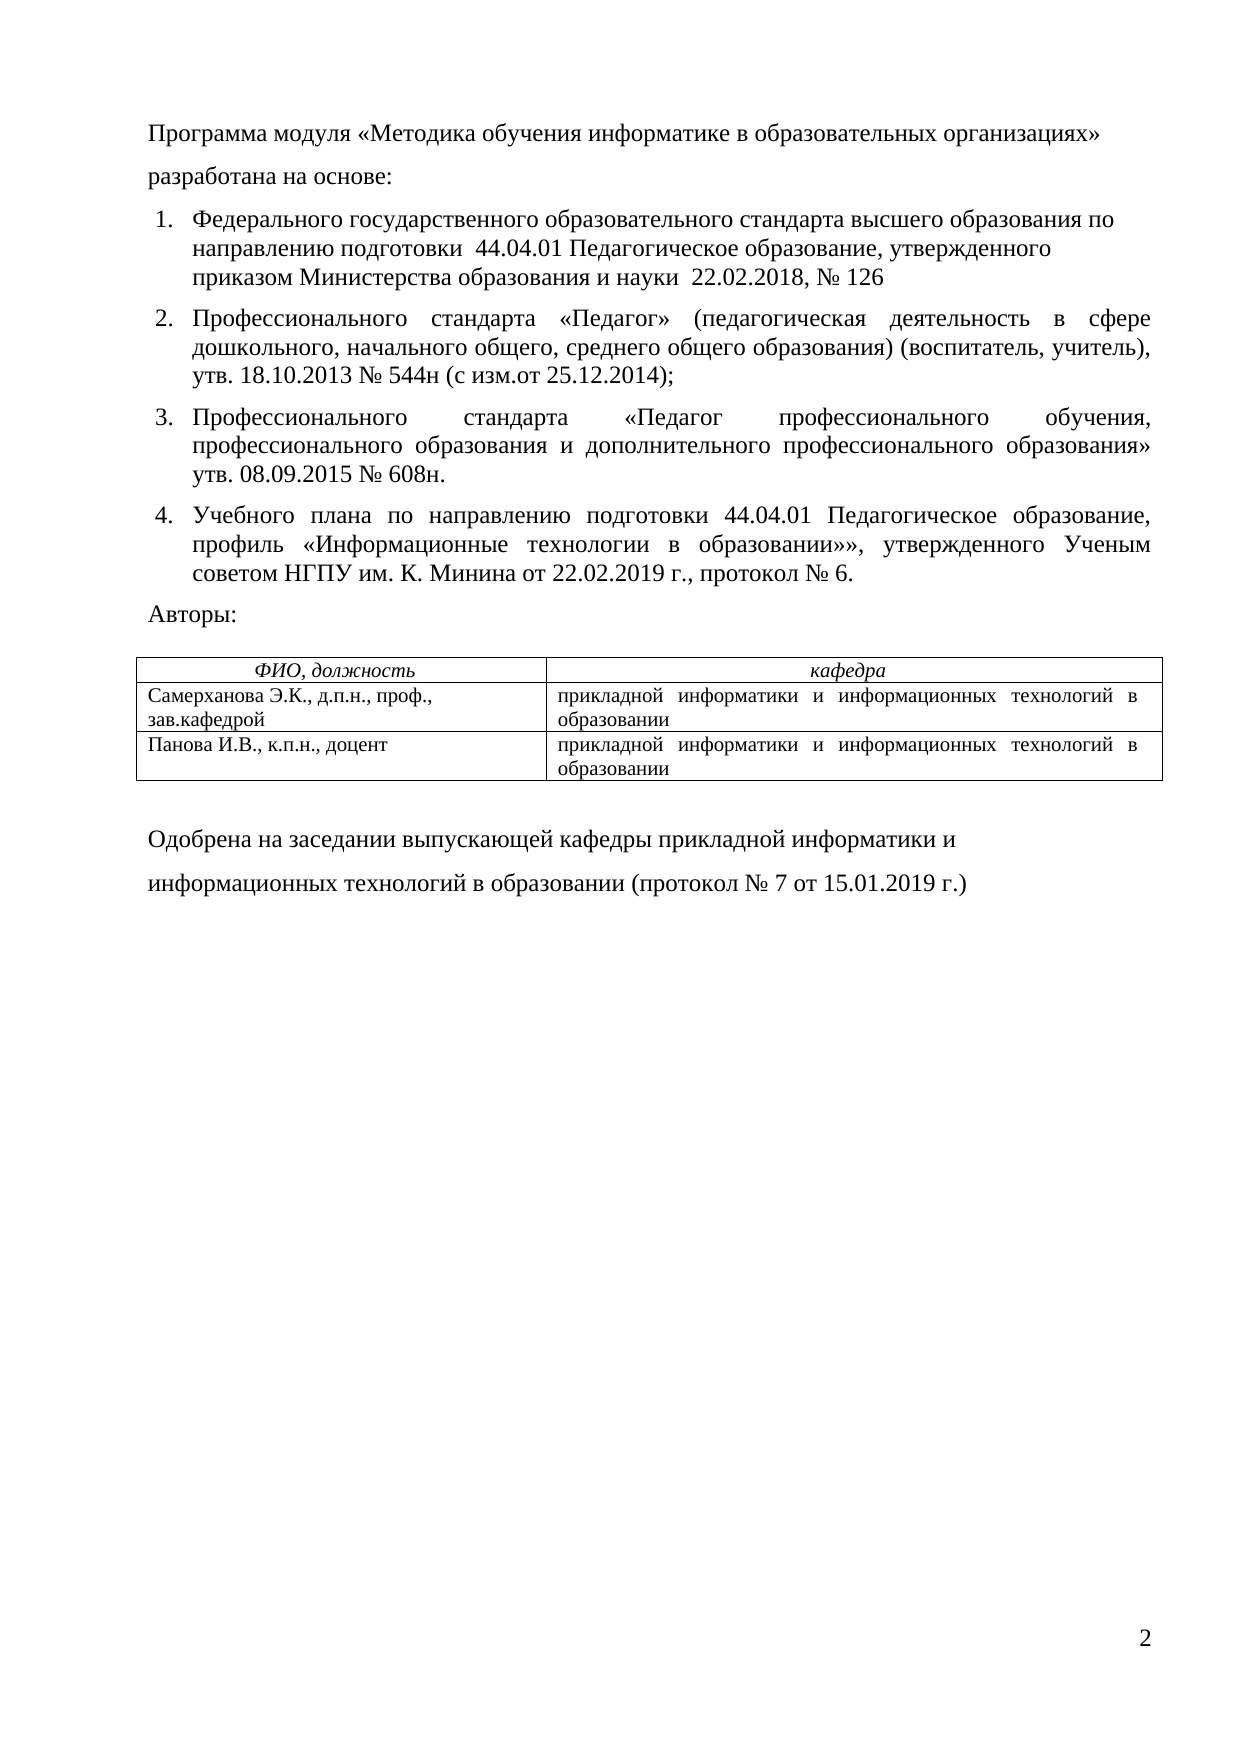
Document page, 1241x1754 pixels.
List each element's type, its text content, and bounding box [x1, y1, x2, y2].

table_cell Панова И.В., к.п.н., доцент [137, 732, 546, 780]
table_cell Самерханова Э.К., д.п.н., проф., зав.кафедрой [137, 683, 546, 731]
table_cell прикладной информатики и информационных технологий в образовании [547, 683, 1162, 731]
text Программа модуля «Методика обучения информатике в образовательных организациях» разработана на основе: [148, 118, 1152, 190]
table_cell прикладной информатики и информационных технологий в образовании [547, 732, 1162, 780]
text Авторы: [148, 599, 1152, 628]
table_header кафедра [547, 658, 1162, 682]
text Одобрена на заседании выпускающей кафедры прикладной информатики и информационных технологий в образовании (протокол № 7 от 15.01.2019 г.) [148, 824, 1152, 896]
list Профессионального стандарта «Педагог профессионального обучения, профессионального образования и дополнительного профессионального образования» утв. 08.09.2015 № 608н. [155, 402, 1152, 488]
list Учебного плана по направлению подготовки 44.04.01 Педагогическое образование, профиль «Информационные технологии в образовании»», утвержденного Ученым советом НГПУ им. К. Минина от 22.02.2019 г., протокол № 6. [154, 501, 1152, 587]
list Федерального государственного образовательного стандарта высшего образования по направлению подготовки 44.04.01 Педагогическое образование, утвержденного приказом Министерства образования и науки 22.02.2018, № 126 [154, 204, 1152, 291]
table_header ФИО, должность [137, 658, 546, 682]
list Профессионального стандарта «Педагог» (педагогическая деятельность в сфере дошкольного, начального общего, среднего общего образования) (воспитатель, учитель), утв. 18.10.2013 № 544н (с изм.от 25.12.2014); [155, 303, 1152, 389]
